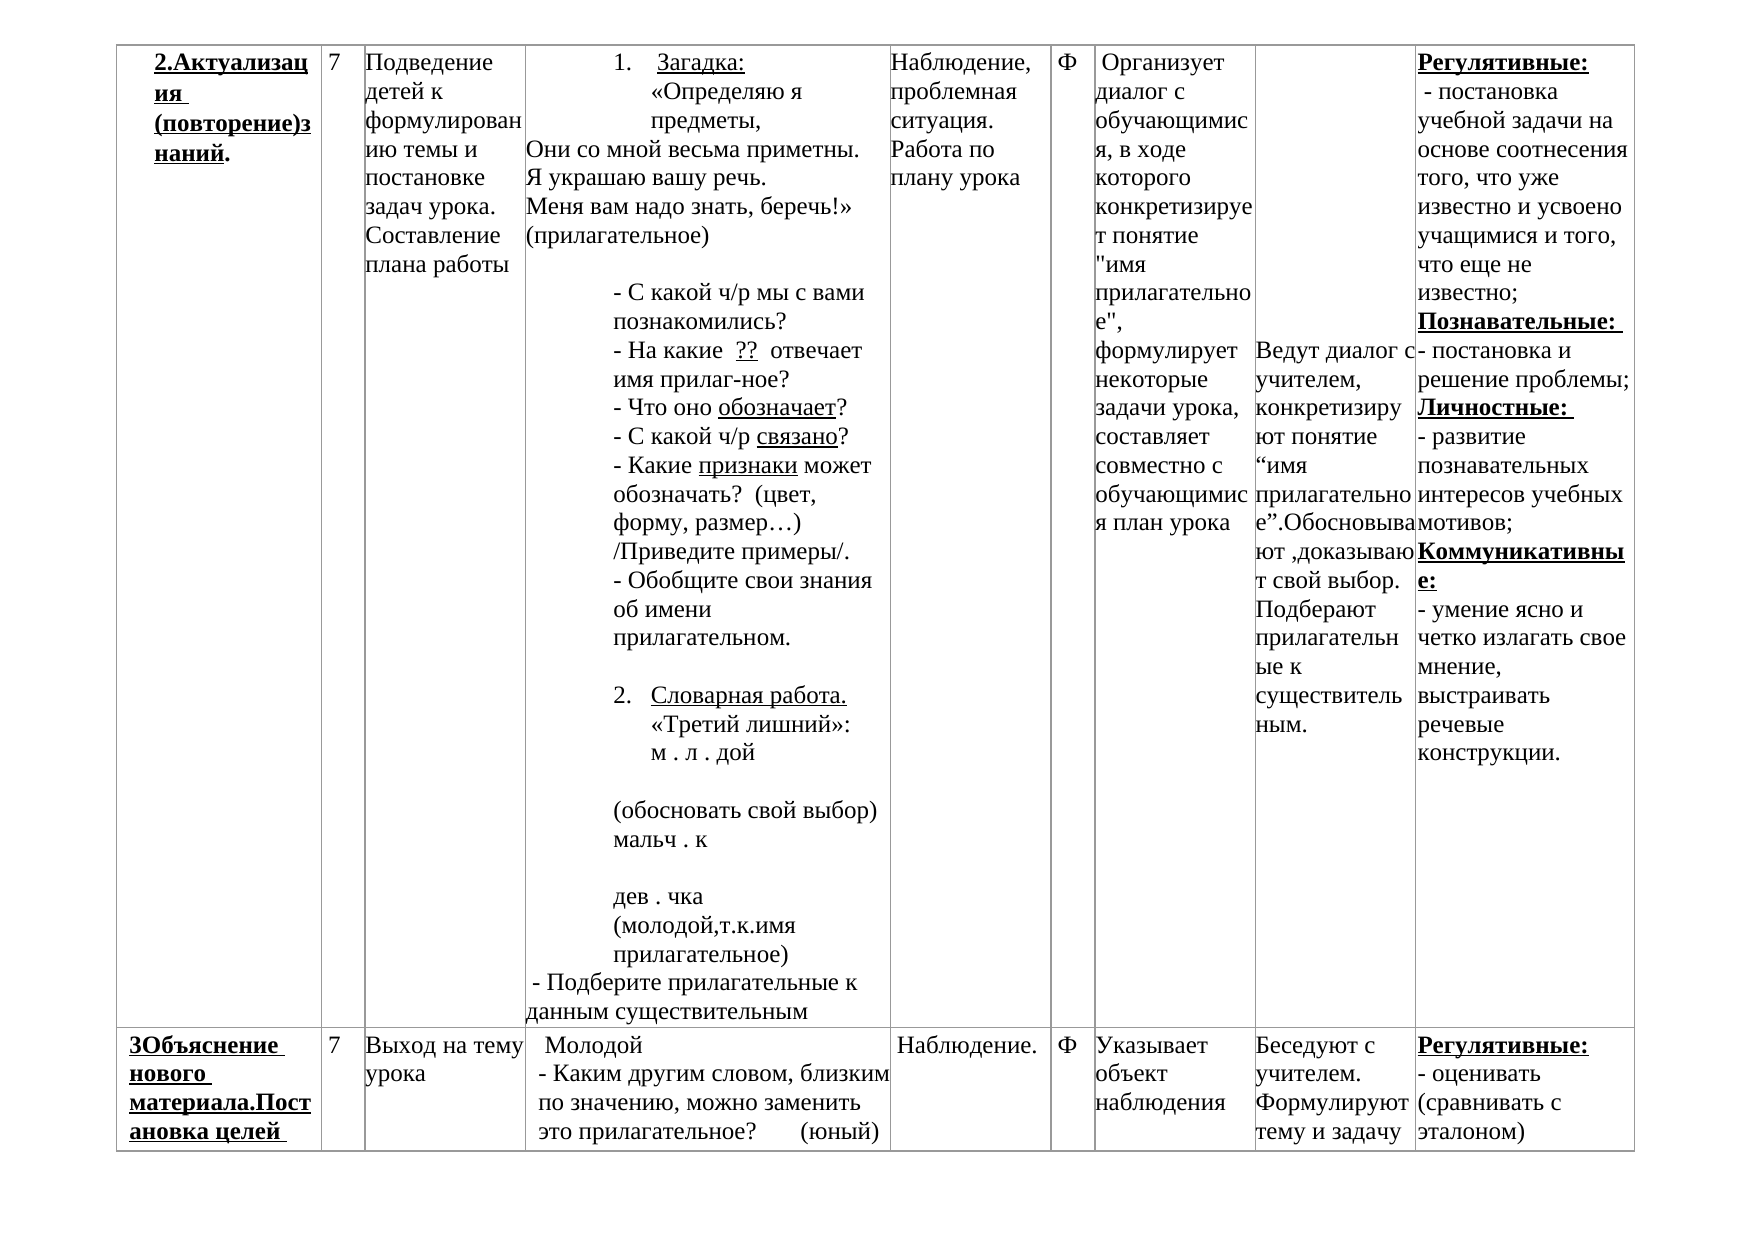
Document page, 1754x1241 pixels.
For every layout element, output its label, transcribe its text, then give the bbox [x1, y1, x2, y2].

table_cell 2.Актуализация (повторение)знаний. [117, 46, 321, 1027]
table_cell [526, 1028, 890, 1150]
table_cell Ф [1052, 46, 1094, 1027]
table_cell Наблюдение. [891, 1028, 1050, 1150]
table_cell Регулятивные: - постановка учебной задачи на основе соотнесения того, что уже известно и усвоено учащимися и того, что еще не известно; Познавательные: - постановка и решение проблемы; Личностные: - развитие познавательных интересов учебных мотивов; Коммуникативные: - умение ясно и четко излагать свое мнение, выстраивать речевые конструкции. [1416, 46, 1634, 1027]
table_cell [1096, 1028, 1255, 1150]
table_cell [1256, 1028, 1415, 1150]
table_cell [1416, 1028, 1634, 1150]
table_cell Выход на тему урока [366, 1028, 525, 1150]
table_cell Организует диалог с обучающимися, в ходе которого конкретизирует понятие "имя прилагательное", формулирует некоторые задачи урока, составляет совместно с обучающимися план урока [1096, 46, 1255, 1027]
table_cell Загадка: «Определяю я предметы, Они со мной весьма приметны. Я украшаю вашу речь. Меня вам надо знать, беречь!» (прилагательное) - С какой ч/р мы с вами познакомились? - На какие ?? отвечает имя прилаг-ное? - Что оно обозначает? - С какой ч/р связано? - Какие признаки может обозначать? (цвет, форму, размер…) /Приведите примеры/. - Обобщите свои знания об имени прилагательном. Словарная работа. «Третий лишний»: м . л . дой (обосновать свой выбор) мальч . к дев . чка (молодой,т.к.имя прилагательное) - Подберите прилагательные к данным существительным [526, 46, 890, 1027]
table_cell Ведут диалог с учителем, конкретизируют понятие “имя прилагательное”.Обосновывают ,доказывают свой выбор. Подберают прилагательные к существительным. [1256, 46, 1415, 1027]
table_cell Наблюдение, проблемная ситуация. Работа по плану урока [891, 46, 1050, 1027]
table_cell 7 [322, 1028, 364, 1150]
table_cell 7 [322, 46, 364, 1027]
table_cell Ф [1052, 1028, 1094, 1150]
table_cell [117, 1028, 321, 1150]
table_cell Подведение детей к формулированию темы и постановке задач урока. Составление плана работы [366, 46, 525, 1027]
